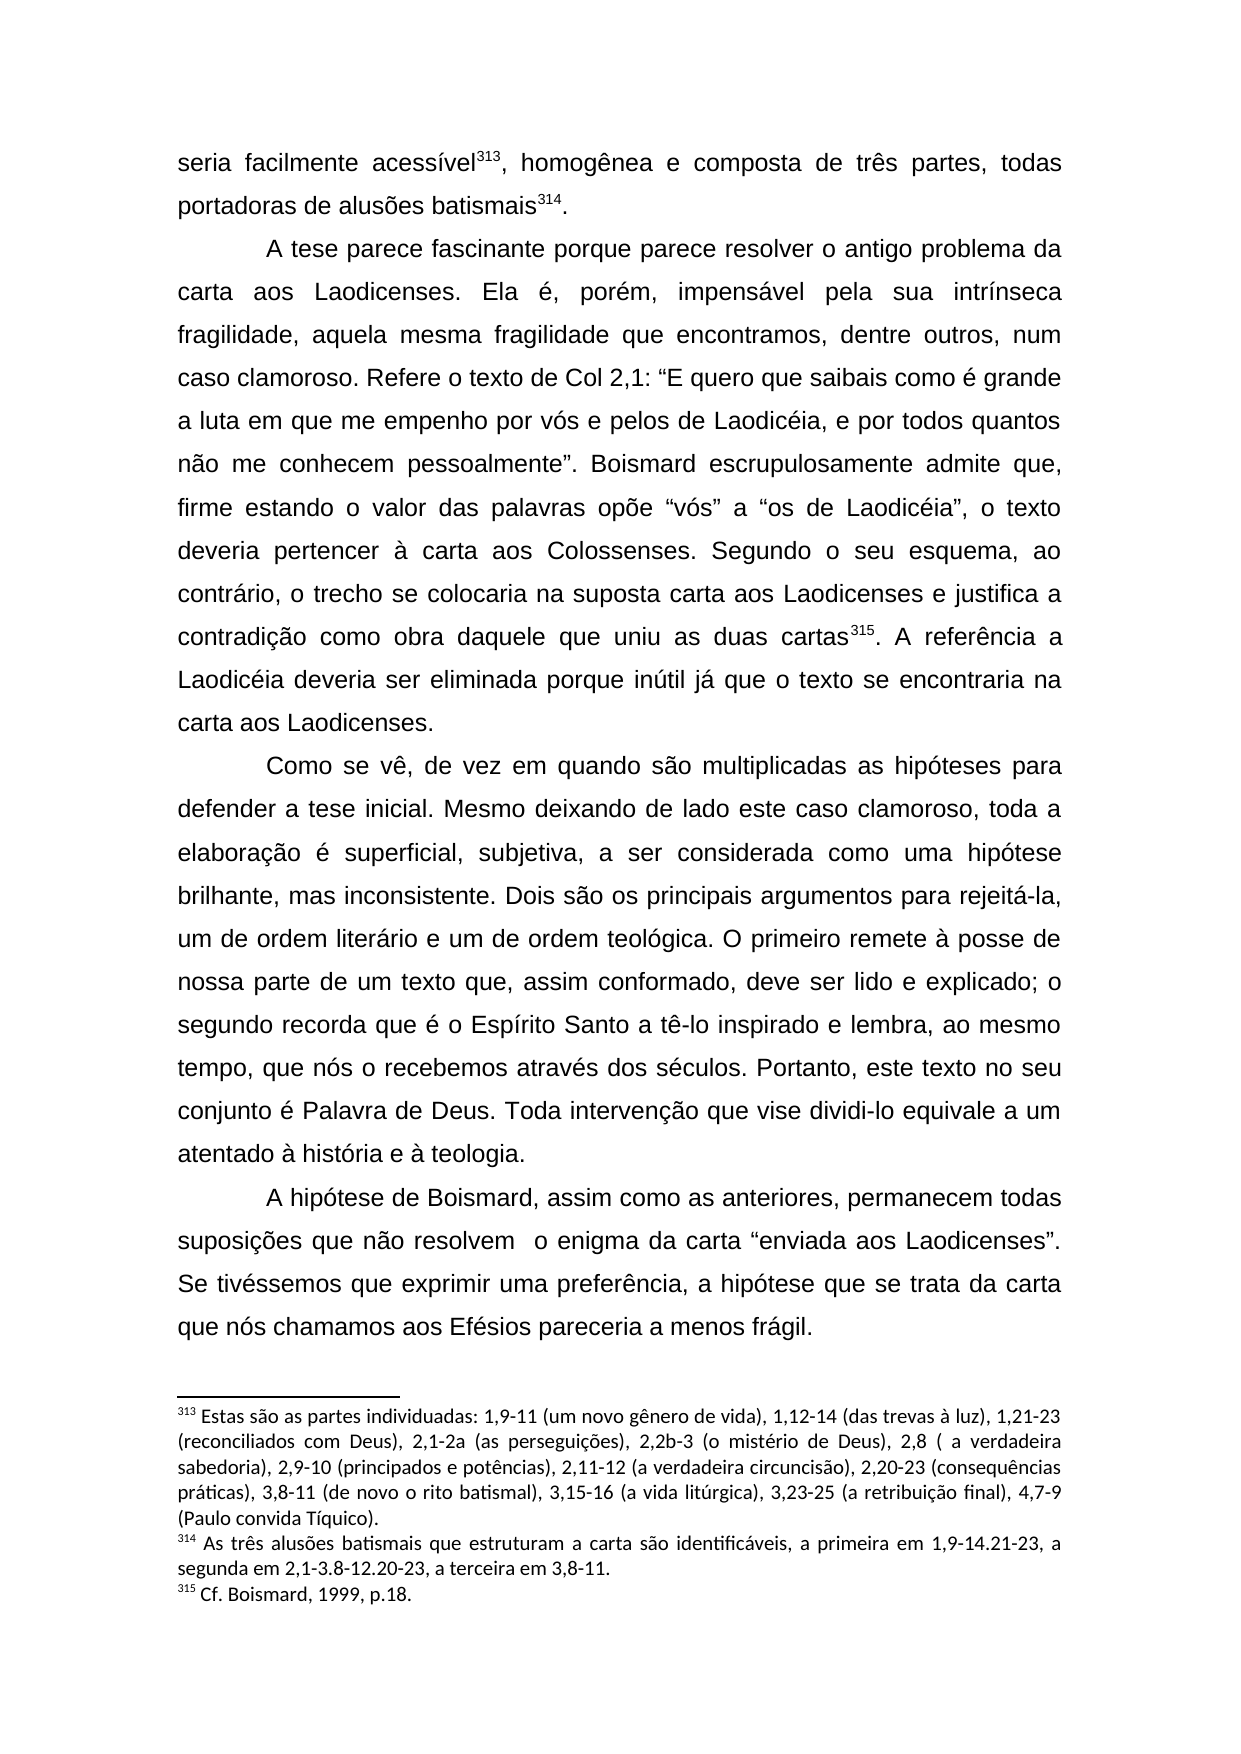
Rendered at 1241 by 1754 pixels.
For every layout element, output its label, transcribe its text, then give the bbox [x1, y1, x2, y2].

text Como se vê, de vez em quando são multiplicadas as hipóteses para defender a tese inicial. Mesmo deixando de lado este caso clamoroso, toda a elaboração é superficial, subjetiva, a ser considerada como uma hipótese brilhante, mas inconsistente. Dois são os principais argumentos para rejeitá-la, um de ordem literário e um de ordem teológica. O primeiro remete à posse de nossa parte de um texto que, assim conformado, deve ser lido e explicado; o segundo recorda que é o Espírito Santo a tê-lo inspirado e lembra, ao mesmo tempo, que nós o recebemos através dos séculos. Portanto, este texto no seu conjunto é Palavra de Deus. Toda intervenção que vise dividi-lo equivale a um atentado à história e à teologia. [177, 751, 1063, 1168]
text Recordemos com maior detalhe a proposta de M. E. Boismard, porque é fascinante e bem documentada. Ele considera o atual texto de Colossenses como a soma de duas cartas, uma enviada à comunidade de Colossas e a outra àquela de Laodicéia. Na sua análise, esta segunda carta seria facilmente acessível, homogênea e composta de três partes, todas portadoras de alusões batismais. [177, 148, 1063, 219]
text A tese parece fascinante porque parece resolver o antigo problema da carta aos Laodicenses. Ela é, porém, impensável pela sua intrínseca fragilidade, aquela mesma fragilidade que encontramos, dentre outros, num caso clamoroso. Refere o texto de Col 2,1: “E quero que saibais como é grande a luta em que me empenho por vós e pelos de Laodicéia, e por todos quantos não me conhecem pessoalmente”. Boismard escrupulosamente admite que, firme estando o valor das palavras opõe “vós” a “os de Laodicéia”, o texto deveria pertencer à carta aos Colossenses. Segundo o seu esquema, ao contrário, o trecho se colocaria na suposta carta aos Laodicenses e justifica a contradição como obra daquele que uniu as duas cartas. A referência a Laodicéia deveria ser eliminada porque inútil já que o texto se encontraria na carta aos Laodicenses. [177, 234, 1063, 737]
text A hipótese de Boismard, assim como as anteriores, permanecem todas suposições que não resolvem o enigma da carta “enviada aos Laodicenses”. Se tivéssemos que exprimir uma preferência, a hipótese que se trata da carta que nós chamamos aos Efésios pareceria a menos frágil. [177, 1183, 1063, 1341]
